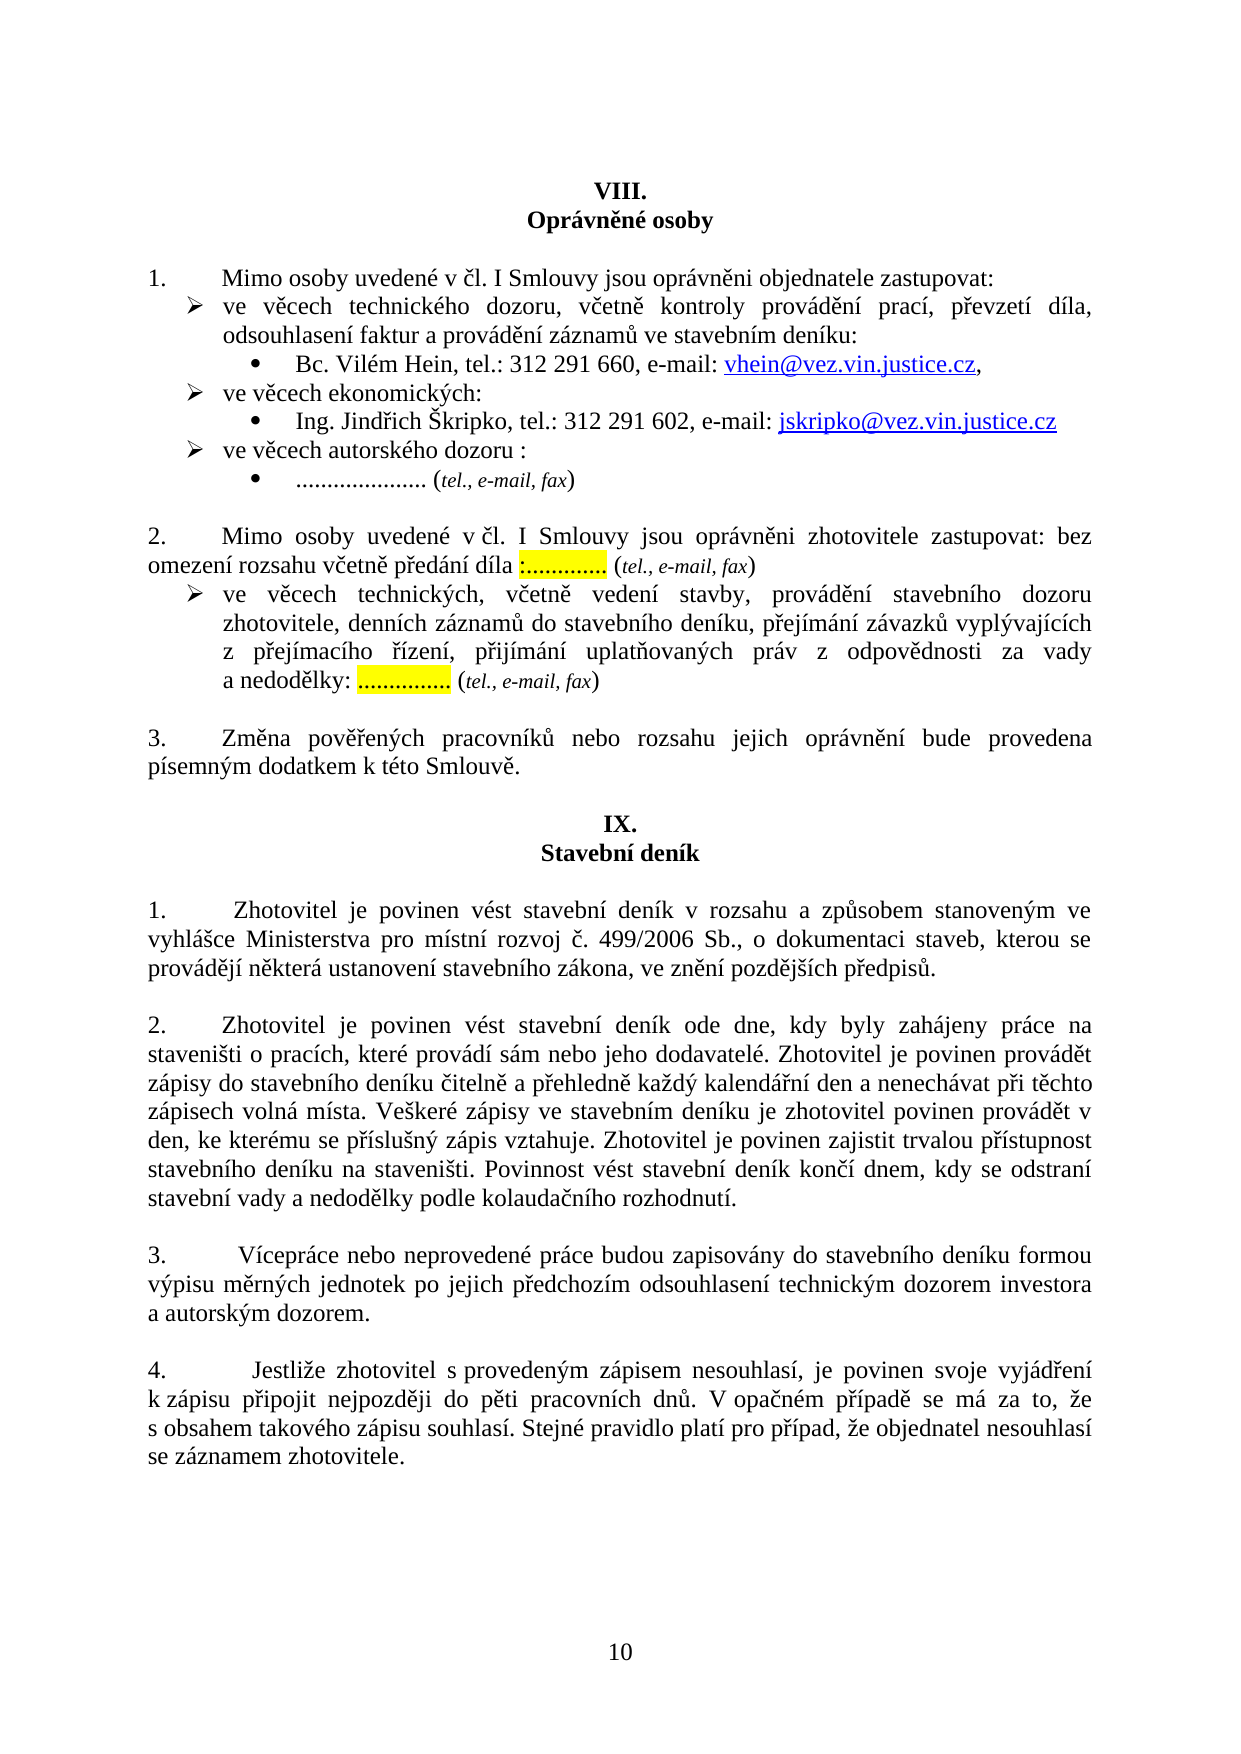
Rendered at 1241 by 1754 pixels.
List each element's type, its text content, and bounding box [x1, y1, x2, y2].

text 2. Mimo osoby uvedené v čl. I Smlouvy jsou oprávněni zhotovitele zastupovat: bez omezení rozsahu včetně předání díla :............. (tel., e-mail, fax) [148, 521, 1093, 579]
text Oprávněné osoby [148, 205, 1093, 234]
list ve věcech autorského dozoru : [185, 435, 1093, 464]
text 4. Jestliže zhotovitel s provedeným zápisem nesouhlasí, je povinen svoje vyjádření k zápisu připojit nejpozději do pěti pracovních dnů. V opačném případě se má za to, že s obsahem takového zápisu souhlasí. Stejné pravidlo platí pro případ, že objednatel nesouhlasí se záznamem zhotovitele. [148, 1355, 1093, 1470]
text 3. Vícepráce nebo neprovedené práce budou zapisovány do stavebního deníku formou výpisu měrných jednotek po jejich předchozím odsouhlasení technickým dozorem investora a autorským dozorem. [148, 1240, 1093, 1326]
text IX. [148, 809, 1093, 838]
text 3. Změna pověřených pracovníků nebo rozsahu jejich oprávnění bude provedena písemným dodatkem k této Smlouvě. [148, 723, 1093, 780]
list ..................... (tel., e-mail, fax) [251, 464, 1093, 493]
list ve věcech technických, včetně vedení stavby, provádění stavebního dozoru zhotovitele, denních záznamů do stavebního deníku, přejímání závazků vyplývajících z přejímacího řízení, přijímání uplatňovaných práv z odpovědnosti za vady a nedodělky: ............... (tel., e-mail, fax) [185, 579, 1093, 694]
list Bc. Vilém Hein, tel.: 312 291 660, e-mail: vhein@vez.vin.justice.cz, [251, 349, 1093, 378]
text 1. Mimo osoby uvedené v čl. I Smlouvy jsou oprávněni objednatele zastupovat: [148, 263, 1093, 291]
text 2. Zhotovitel je povinen vést stavební deník ode dne, kdy byly zahájeny práce na staveništi o pracích, které provádí sám nebo jeho dodavatelé. Zhotovitel je povinen provádět zápisy do stavebního deníku čitelně a přehledně každý kalendářní den a nenechávat při těchto zápisech volná místa. Veškeré zápisy ve stavebním deníku je zhotovitel povinen provádět v den, ke kterému se příslušný zápis vztahuje. Zhotovitel je povinen zajistit trvalou přístupnost stavebního deníku na staveništi. Povinnost vést stavební deník končí dnem, kdy se odstraní stavební vady a nedodělky podle kolaudačního rozhodnutí. [148, 1010, 1093, 1211]
text VIII. [148, 176, 1093, 205]
list Ing. Jindřich Škripko, tel.: 312 291 602, e-mail: jskripko@vez.vin.justice.cz [251, 406, 1093, 435]
text Stavební deník [148, 838, 1093, 866]
list ve věcech technického dozoru, včetně kontroly provádění prací, převzetí díla, odsouhlasení faktur a provádění záznamů ve stavebním deníku: [185, 291, 1093, 349]
text 1. Zhotovitel je povinen vést stavební deník v rozsahu a způsobem stanoveným ve vyhlášce Ministerstva pro místní rozvoj č. 499/2006 Sb., o dokumentaci staveb, kterou se provádějí některá ustanovení stavebního zákona, ve znění pozdějších předpisů. [148, 895, 1093, 981]
list ve věcech ekonomických: [185, 378, 1093, 406]
